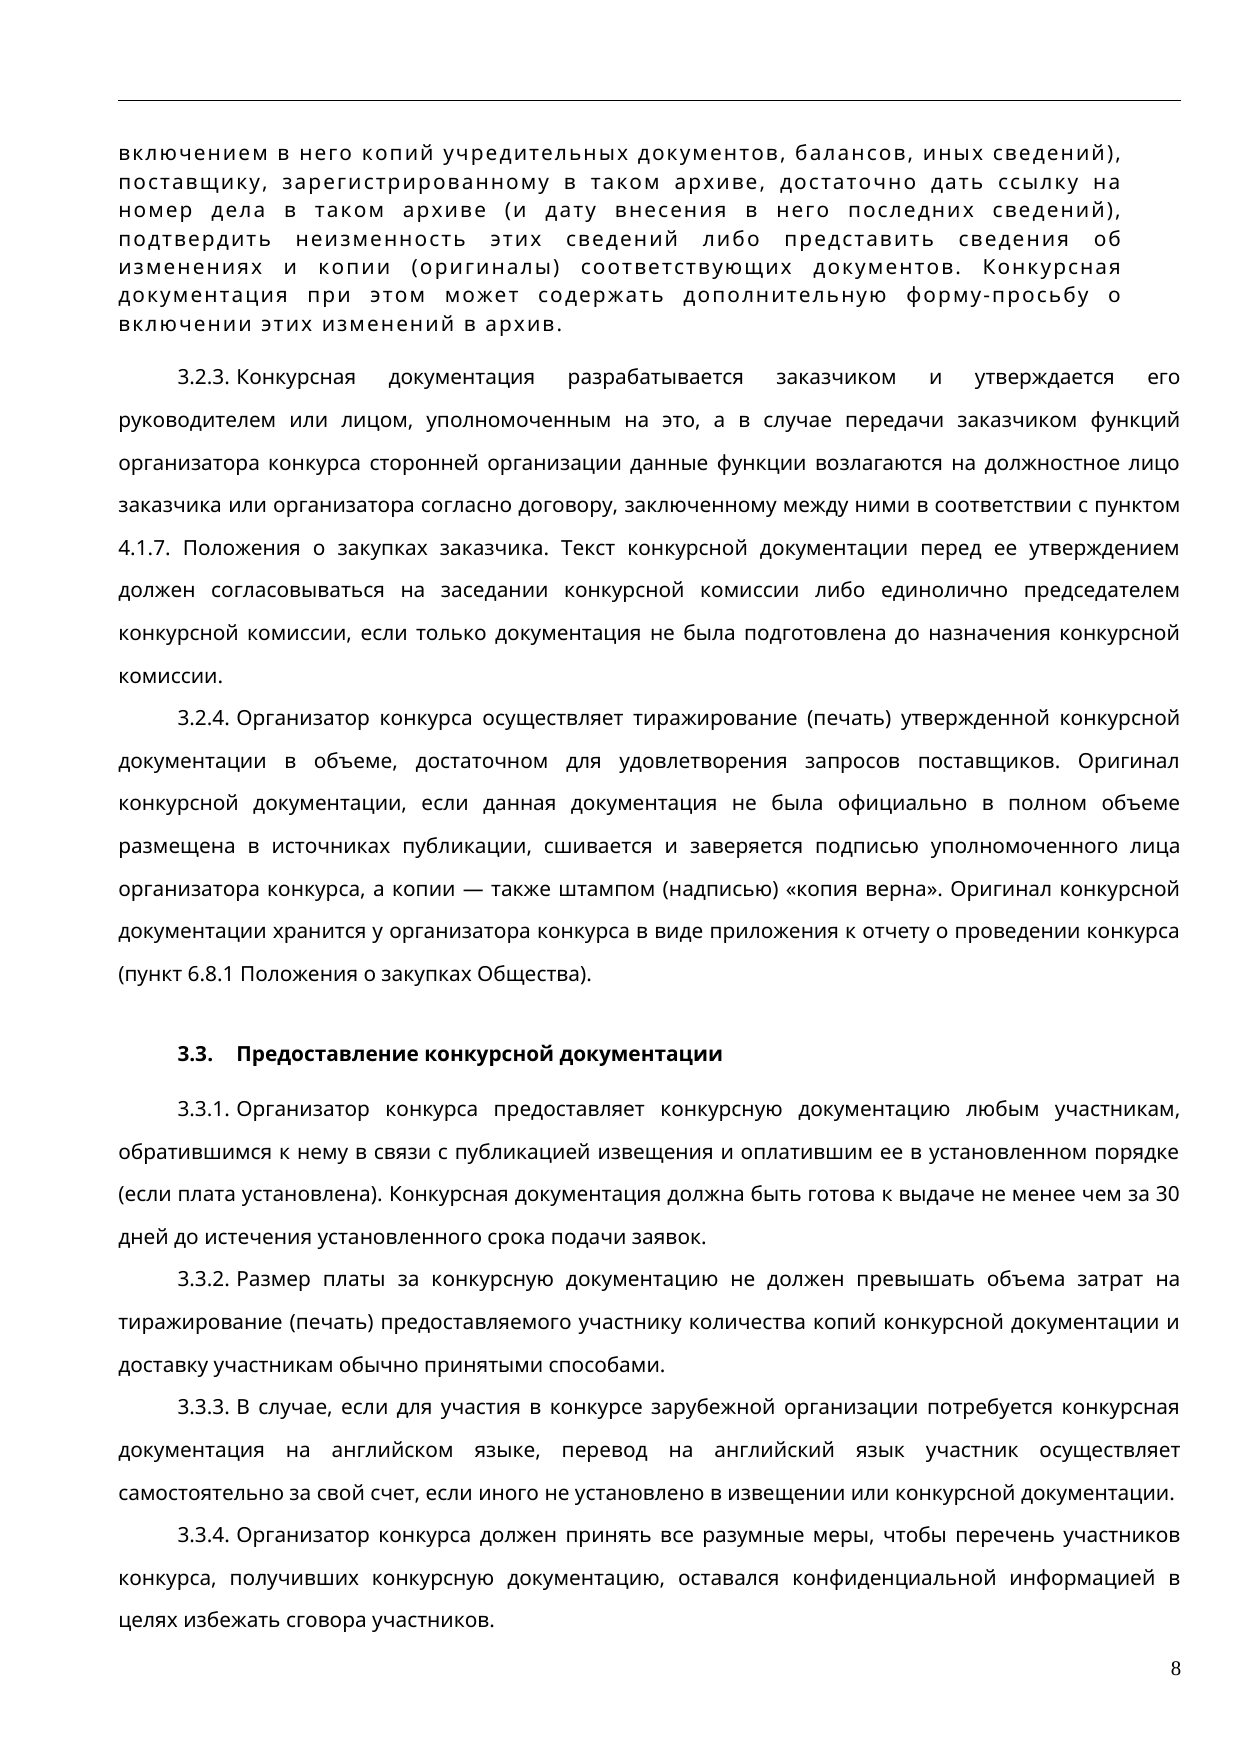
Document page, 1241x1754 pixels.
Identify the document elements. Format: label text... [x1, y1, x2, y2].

text Организатор конкурса осуществляет тиражирование (печать) утвержденной конкурсной документации в объеме, достаточном для удовлетворения запросов поставщиков. Оригинал конкурсной документации, если данная документация не была официально в полном объеме размещена в источниках публикации, сшивается и заверяется подписью уполномоченного лица организатора конкурса, а копии — также штампом (надписью) «копия верна». Оригинал конкурсной документации хранится у организатора конкурса в виде приложения к отчету о проведении конкурса (пункт 6.8.1 Положения о закупках Общества). [118, 703, 1181, 987]
text Организатор конкурса должен принять все разумные меры, чтобы перечень участников конкурса, получивших конкурсную документацию, оставался конфиденциальной информацией в целях избежать сговора участников. [118, 1520, 1181, 1634]
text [118, 138, 1122, 337]
text Организатор конкурса предоставляет конкурсную документацию любым участникам, обратившимся к нему в связи с публикацией извещения и оплатившим ее в установленном порядке (если плата установлена). Конкурсная документация должна быть готова к выдаче не менее чем за 30 дней до истечения установленного срока подачи заявок. [118, 1094, 1181, 1250]
text В случае, если для участия в конкурсе зарубежной организации потребуется конкурсная документация на английском языке, перевод на английский язык участник осуществляет самостоятельно за свой счет, если иного не установлено в извещении или конкурсной документации. [118, 1392, 1181, 1506]
text Конкурсная документация разрабатывается заказчиком и утверждается его руководителем или лицом, уполномоченным на это, а в случае передачи заказчиком функций организатора конкурса сторонней организации данные функции возлагаются на должностное лицо заказчика или организатора согласно договору, заключенному между ними в соответствии с пунктом 4.1.7. Положения о закупках заказчика. Текст конкурсной документации перед ее утверждением должен согласовываться на заседании конкурсной комиссии либо единолично председателем конкурсной комиссии, если только документация не была подготовлена до назначения конкурсной комиссии. [118, 362, 1181, 689]
text Размер платы за конкурсную документацию не должен превышать объема затрат на тиражирование (печать) предоставляемого участнику количества копий конкурсной документации и доставку участникам обычно принятыми способами. [118, 1264, 1181, 1378]
text Предоставление конкурсной документации [118, 1039, 1181, 1067]
